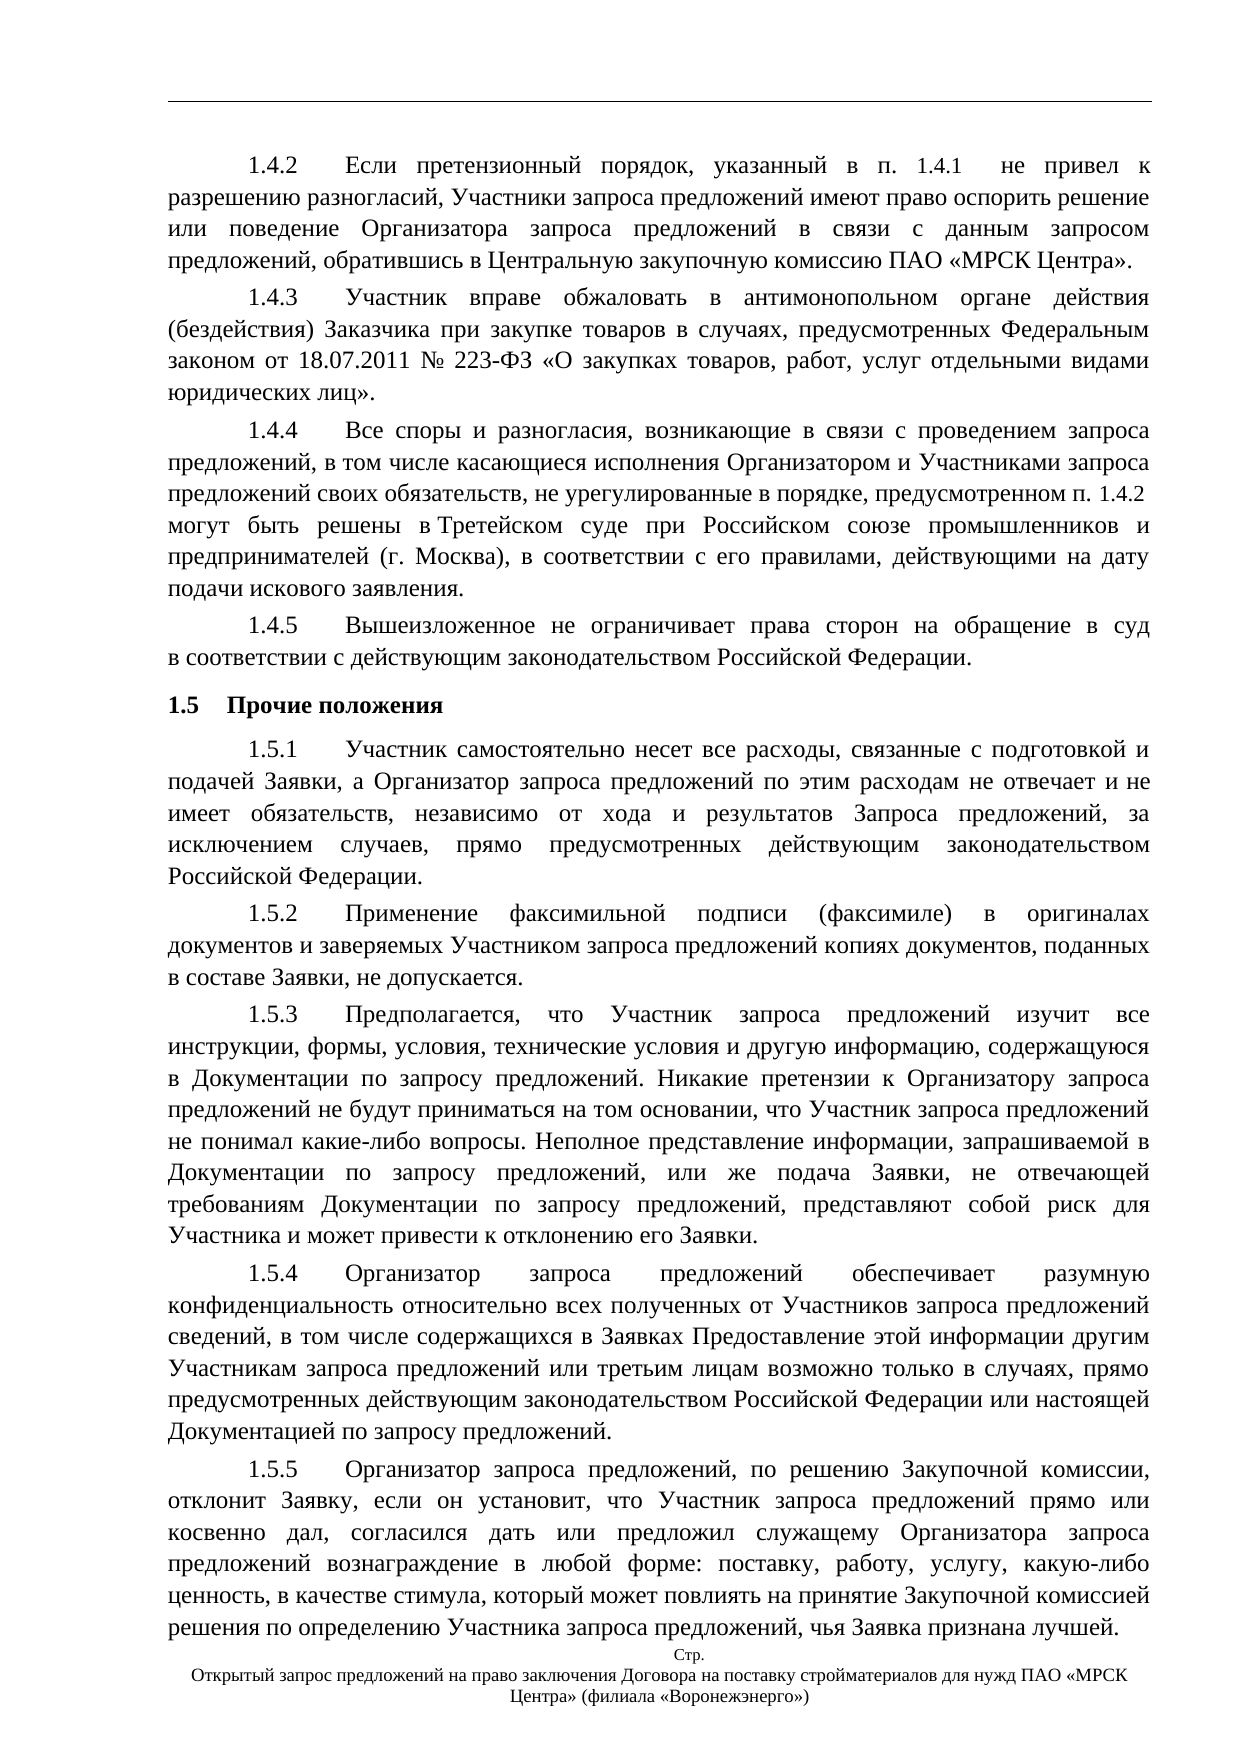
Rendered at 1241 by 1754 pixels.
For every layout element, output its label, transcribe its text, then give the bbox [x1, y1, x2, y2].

list Если претензионный порядок, указанный в п. 1.4.1 не привел к разрешению разногласий, Участники запроса предложений имеют право оспорить решение или поведение Организатора запроса предложений в связи с данным запросом предложений, обратившись в Центральную закупочную комиссию ПАО «МРСК Центра». [168, 150, 1150, 273]
subtitle Прочие положения [168, 690, 1152, 719]
list Предполагается, что Участник запроса предложений изучит все инструкции, формы, условия, технические условия и другую информацию, содержащуюся в Документации по запросу предложений. Никакие претензии к Организатору запроса предложений не будут приниматься на том основании, что Участник запроса предложений не понимал какие-либо вопросы. Неполное представление информации, запрашиваемой в Документации по запросу предложений, или же подача Заявки, не отвечающей требованиям Документации по запросу предложений, представляют собой риск для Участника и может привести к отклонению его Заявки. [168, 999, 1150, 1249]
list Организатор запроса предложений, по решению Закупочной комиссии, отклонит Заявку, если он установит, что Участник запроса предложений прямо или косвенно дал, согласился дать или предложил служащему Организатора запроса предложений вознаграждение в любой форме: поставку, работу, услугу, какую-либо ценность, в качестве стимула, который может повлиять на принятие Закупочной комиссией решения по определению Участника запроса предложений, чья Заявка признана лучшей. [168, 1454, 1150, 1640]
list Все споры и разногласия, возникающие в связи с проведением запроса предложений, в том числе касающиеся исполнения Организатором и Участниками запроса предложений своих обязательств, не урегулированные в порядке, предусмотренном п. 1.4.2 могут быть решены в Третейском суде при Российском союзе промышленников и предпринимателей (г. Москва), в соответствии с его правилами, действующими на дату подачи искового заявления. [168, 415, 1150, 602]
list Участник самостоятельно несет все расходы, связанные с подготовкой и подачей Заявки, а Организатор запроса предложений по этим расходам не отвечает и не имеет обязательств, независимо от хода и результатов Запроса предложений, за исключением случаев, прямо предусмотренных действующим законодательством Российской Федерации. [168, 734, 1150, 889]
list Вышеизложенное не ограничивает права сторон на обращение в суд в соответствии с действующим законодательством Российской Федерации. [168, 611, 1150, 671]
list Участник вправе обжаловать в антимонопольном органе действия (бездействия) Заказчика при закупке товаров в случаях, предусмотренных Федеральным законом от 18.07.2011 № 223-ФЗ «О закупках товаров, работ, услуг отдельными видами юридических лиц». [168, 282, 1150, 406]
list Организатор запроса предложений обеспечивает разумную конфиденциальность относительно всех полученных от Участников запроса предложений сведений, в том числе содержащихся в Заявках Предоставление этой информации другим Участникам запроса предложений или третьим лицам возможно только в случаях, прямо предусмотренных действующим законодательством Российской Федерации или настоящей Документацией по запросу предложений. [168, 1258, 1150, 1445]
list Применение факсимильной подписи (факсимиле) в оригиналах документов и заверяемых Участником запроса предложений копиях документов, поданных в составе Заявки, не допускается. [168, 898, 1150, 990]
